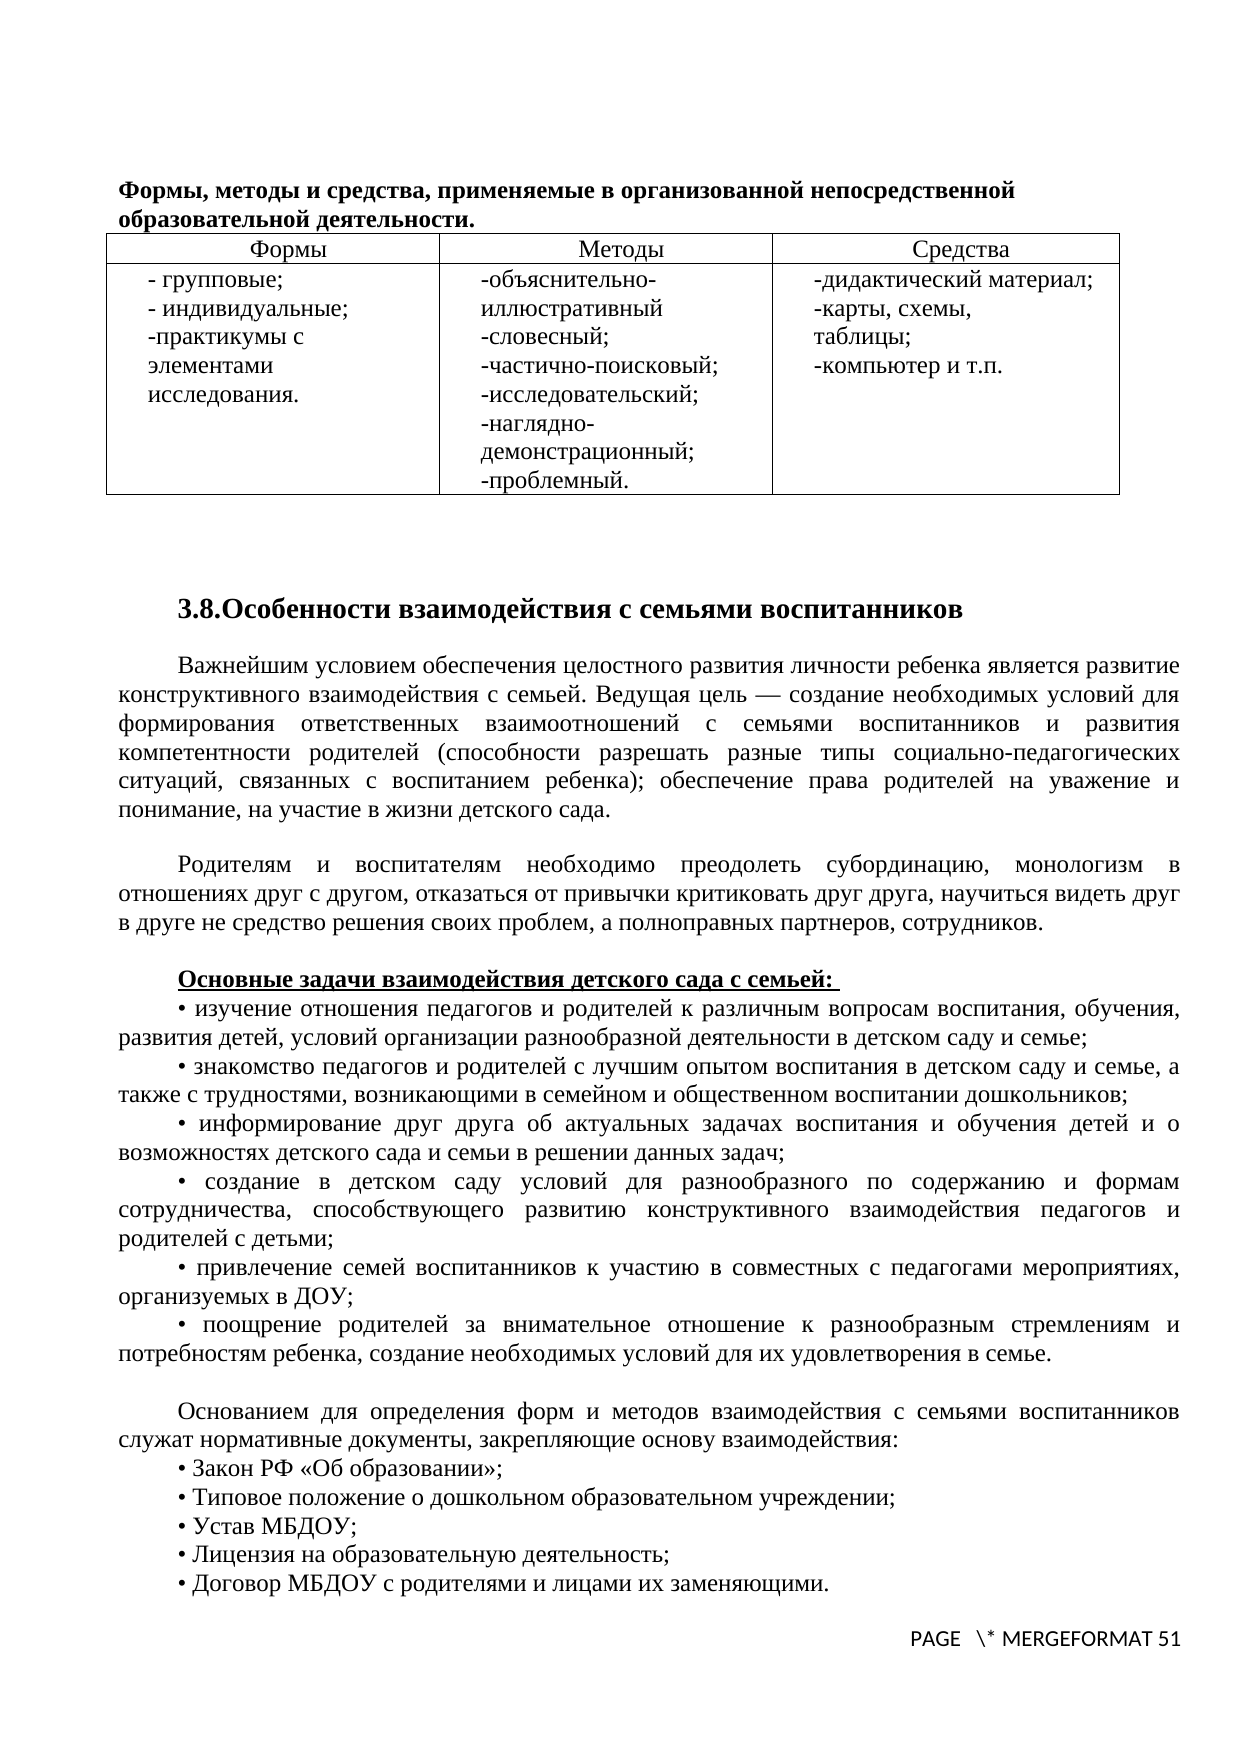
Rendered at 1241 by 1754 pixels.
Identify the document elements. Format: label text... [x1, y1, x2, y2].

text • поощрение родителей за внимательное отношение к разнообразным стремлениям и потребностям ребенка, создание необходимых условий для их удовлетворения в семье. [118, 1309, 1181, 1367]
table_cell -объяснительно-иллюстративный -словесный; -частично-поисковый; -исследовательский; -наглядно-демонстрационный; -проблемный. [440, 264, 772, 494]
text • привлечение семей воспитанников к участию в совместных с педагогами мероприятиях, организуемых в ДОУ; [118, 1252, 1181, 1309]
text • изучение отношения педагогов и родителей к различным вопросам воспитания, обучения, развития детей, условий организации разнообразной деятельности в детском саду и семье; [118, 993, 1181, 1051]
table_header Методы [440, 234, 772, 263]
text • Типовое положение о дошкольном образовательном учреждении; [118, 1482, 1181, 1511]
text • Устав МБДОУ; [118, 1511, 1181, 1539]
text Основанием для определения форм и методов взаимодействия с семьями воспитанников служат нормативные документы, закрепляющие основу взаимодействия: [118, 1396, 1181, 1453]
table_header Формы [107, 234, 439, 263]
text Важнейшим условием обеспечения целостного развития личности ребенка является развитие конструктивного взаимодействия с семьей. Ведущая цель — создание необходимых условий для формирования ответственных взаимоотношений с семьями воспитанников и развития компетентности родителей (способности разрешать разные типы социальнo-педагогических ситуаций, связанных с воспитанием ребенка); обеспечение права родителей на уважение и понимание, на участие в жизни детского сада. [118, 651, 1181, 823]
table_cell -дидактический материал; -карты, схемы, таблицы; -компьютер и т.п. [773, 264, 1119, 494]
text • Закон РФ «Об образовании»; [118, 1453, 1181, 1482]
text 3.8.Особенности взаимодействия с семьями воспитанников [177, 591, 1181, 624]
text • Договор МБДОУ с родителями и лицами их заменяющими. [118, 1568, 1181, 1597]
text Родителям и воспитателям необходимо преодолеть субординацию, монологизм в отношениях друг с другом, отказаться от привычки критиковать друг друга, научиться видеть друг в друге не средство решения своих проблем, а полноправных партнеров, сотрудников. [118, 849, 1181, 936]
table_cell - групповые; - индивидуальные; -практикумы с элементами исследования. [107, 264, 439, 494]
text • создание в детском саду условий для разнообразного по содержанию и формам сотрудничества, способствующего развитию конструктивного взаимодействия педагогов и родителей с детьми; [118, 1166, 1181, 1252]
text Основные задачи взаимодействия детского сада с семьей: [118, 964, 1181, 993]
text • знакомство педагогов и родителей с лучшим опытом воспитания в детском саду и семье, а также с трудностями, возникающими в семейном и общественном воспитании дошкольников; [118, 1051, 1181, 1108]
table_header Средства [773, 234, 1119, 263]
text • Лицензия на образовательную деятельность; [118, 1539, 1181, 1568]
text Формы, методы и средства, применяемые в организованной непосредственной образовательной деятельности. [118, 176, 1181, 233]
text • информирование друг друга об актуальных задачах воспитания и обучения детей и о возможностях детского сада и семьи в решении данных задач; [118, 1108, 1181, 1166]
